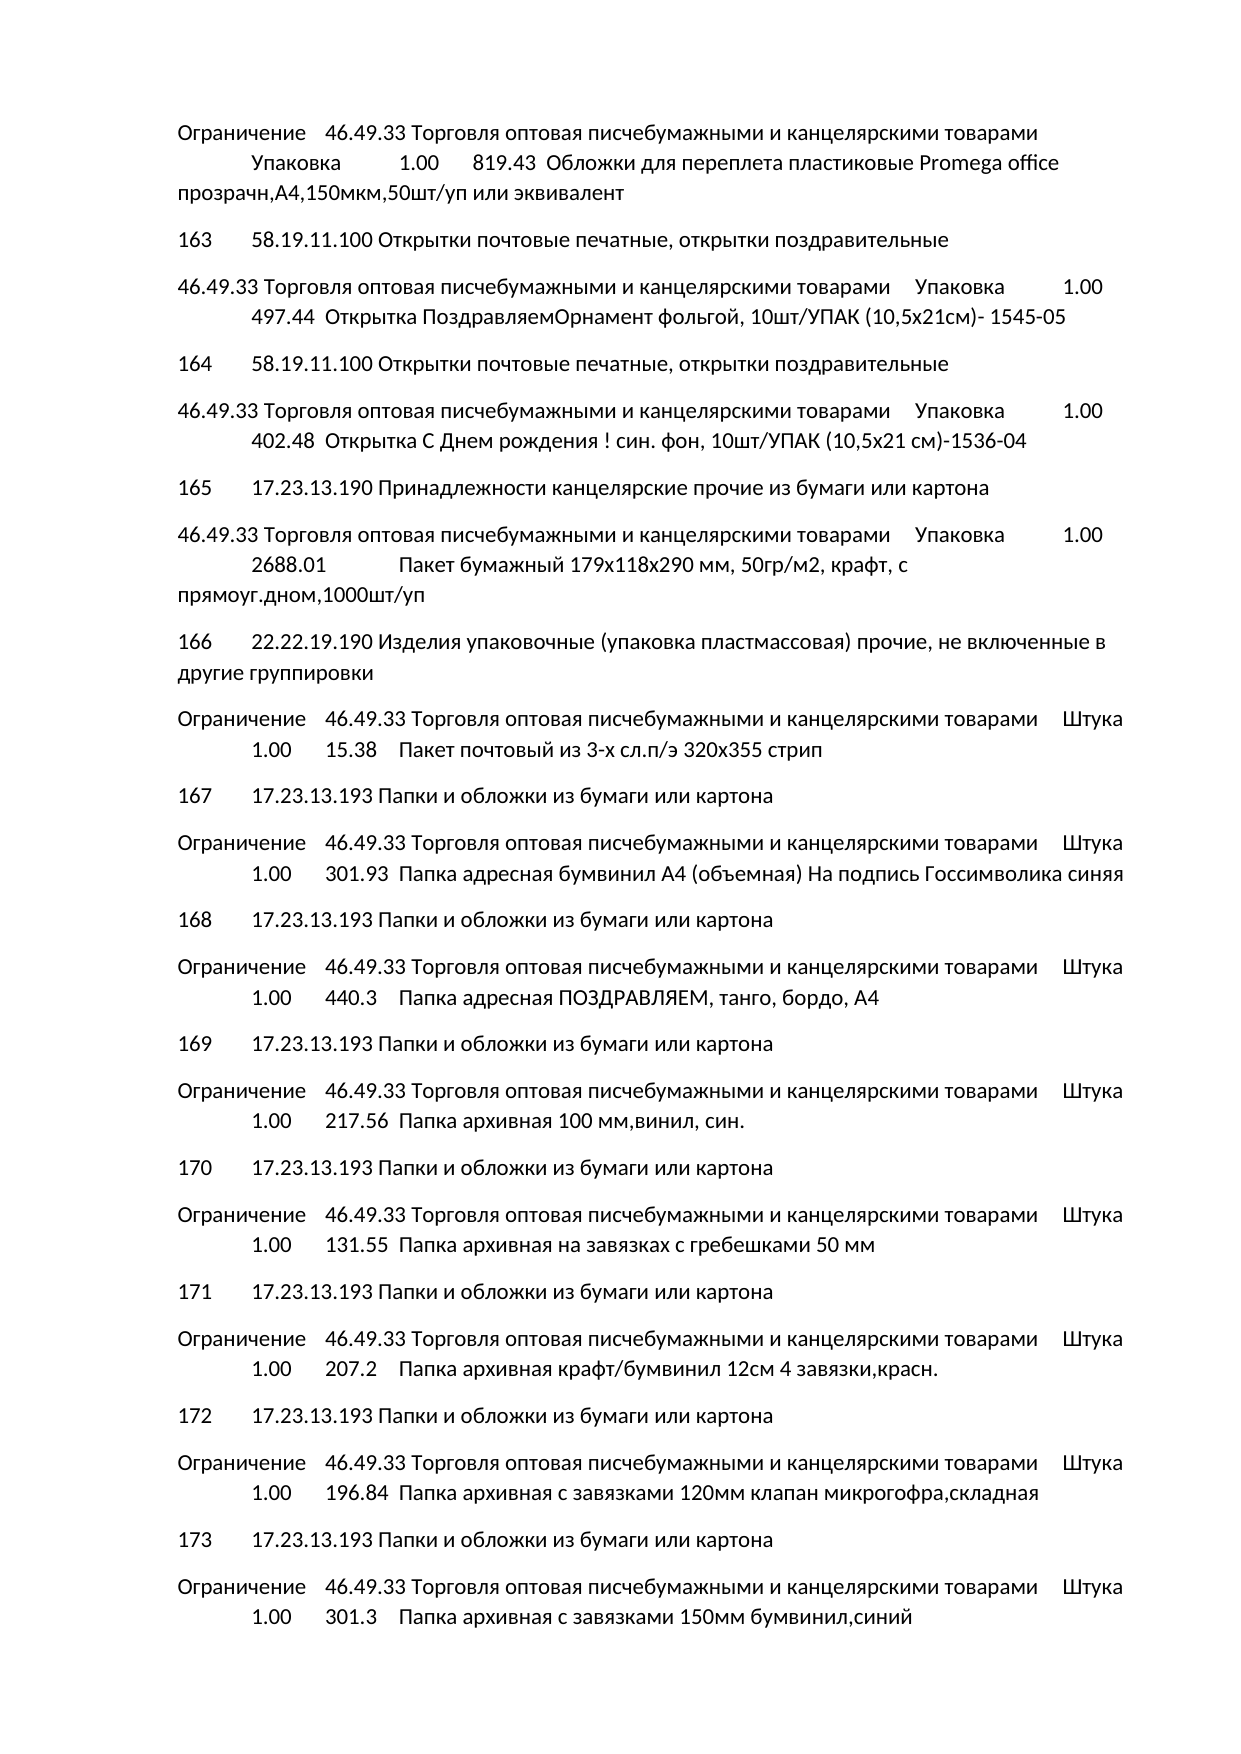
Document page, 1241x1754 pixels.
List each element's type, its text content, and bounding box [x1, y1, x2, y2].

text Ограничение 46.49.33 Торговля оптовая писчебумажными и канцелярскими товарами Штука 1.00 15.38 Пакет почтовый из 3-х сл.п/э 320х355 стрип [177, 704, 1152, 763]
text 170 17.23.13.193 Папки и обложки из бумаги или картона [177, 1153, 1152, 1182]
text 171 17.23.13.193 Папки и обложки из бумаги или картона [177, 1277, 1152, 1306]
text Ограничение 46.49.33 Торговля оптовая писчебумажными и канцелярскими товарами Штука 1.00 217.56 Папка архивная 100 мм,винил, син. [177, 1076, 1152, 1135]
text 172 17.23.13.193 Папки и обложки из бумаги или картона [177, 1401, 1152, 1429]
text 166 22.22.19.190 Изделия упаковочные (упаковка пластмассовая) прочие, не включенные в другие группировки [177, 627, 1152, 686]
text Ограничение 46.49.33 Торговля оптовая писчебумажными и канцелярскими товарами Штука 1.00 301.3 Папка архивная с завязками 150мм бумвинил,синий [177, 1572, 1152, 1631]
text 164 58.19.11.100 Открытки почтовые печатные, открытки поздравительные [177, 349, 1152, 377]
text Ограничение 46.49.33 Торговля оптовая писчебумажными и канцелярскими товарами Штука 1.00 207.2 Папка архивная крафт/бумвинил 12см 4 завязки,красн. [177, 1324, 1152, 1383]
text Ограничение 46.49.33 Торговля оптовая писчебумажными и канцелярскими товарами Штука 1.00 131.55 Папка архивная на завязках с гребешками 50 мм [177, 1200, 1152, 1259]
text 163 58.19.11.100 Открытки почтовые печатные, открытки поздравительные [177, 225, 1152, 253]
text Ограничение 46.49.33 Торговля оптовая писчебумажными и канцелярскими товарами Упаковка 1.00 819.43 Обложки для переплета пластиковые Promega office прозрачн,A4,150мкм,50шт/уп или эквивалент [177, 118, 1152, 207]
text 173 17.23.13.193 Папки и обложки из бумаги или картона [177, 1525, 1152, 1553]
text Ограничение 46.49.33 Торговля оптовая писчебумажными и канцелярскими товарами Штука 1.00 440.3 Папка адресная ПОЗДРАВЛЯЕМ, танго, бордо, А4 [177, 952, 1152, 1011]
text 165 17.23.13.190 Принадлежности канцелярские прочие из бумаги или картона [177, 473, 1152, 501]
text Ограничение 46.49.33 Торговля оптовая писчебумажными и канцелярскими товарами Штука 1.00 301.93 Папка адресная бумвинил А4 (объемная) На подпись Госсимволика синяя [177, 828, 1152, 887]
text 46.49.33 Торговля оптовая писчебумажными и канцелярскими товарами Упаковка 1.00 497.44 Открытка ПоздравляемОрнамент фольгой, 10шт/УПАК (10,5х21см)- 1545-05 [177, 272, 1152, 331]
text Ограничение 46.49.33 Торговля оптовая писчебумажными и канцелярскими товарами Штука 1.00 196.84 Папка архивная с завязками 120мм клапан микрогофра,складная [177, 1448, 1152, 1507]
text 167 17.23.13.193 Папки и обложки из бумаги или картона [177, 782, 1152, 810]
text 46.49.33 Торговля оптовая писчебумажными и канцелярскими товарами Упаковка 1.00 2688.01 Пакет бумажный 179х118х290 мм, 50гр/м2, крафт, с прямоуг.дном,1000шт/уп [177, 520, 1152, 609]
text 46.49.33 Торговля оптовая писчебумажными и канцелярскими товарами Упаковка 1.00 402.48 Открытка С Днем рождения ! син. фон, 10шт/УПАК (10,5х21 см)-1536-04 [177, 396, 1152, 454]
text 169 17.23.13.193 Папки и обложки из бумаги или картона [177, 1029, 1152, 1058]
text 168 17.23.13.193 Папки и обложки из бумаги или картона [177, 906, 1152, 934]
